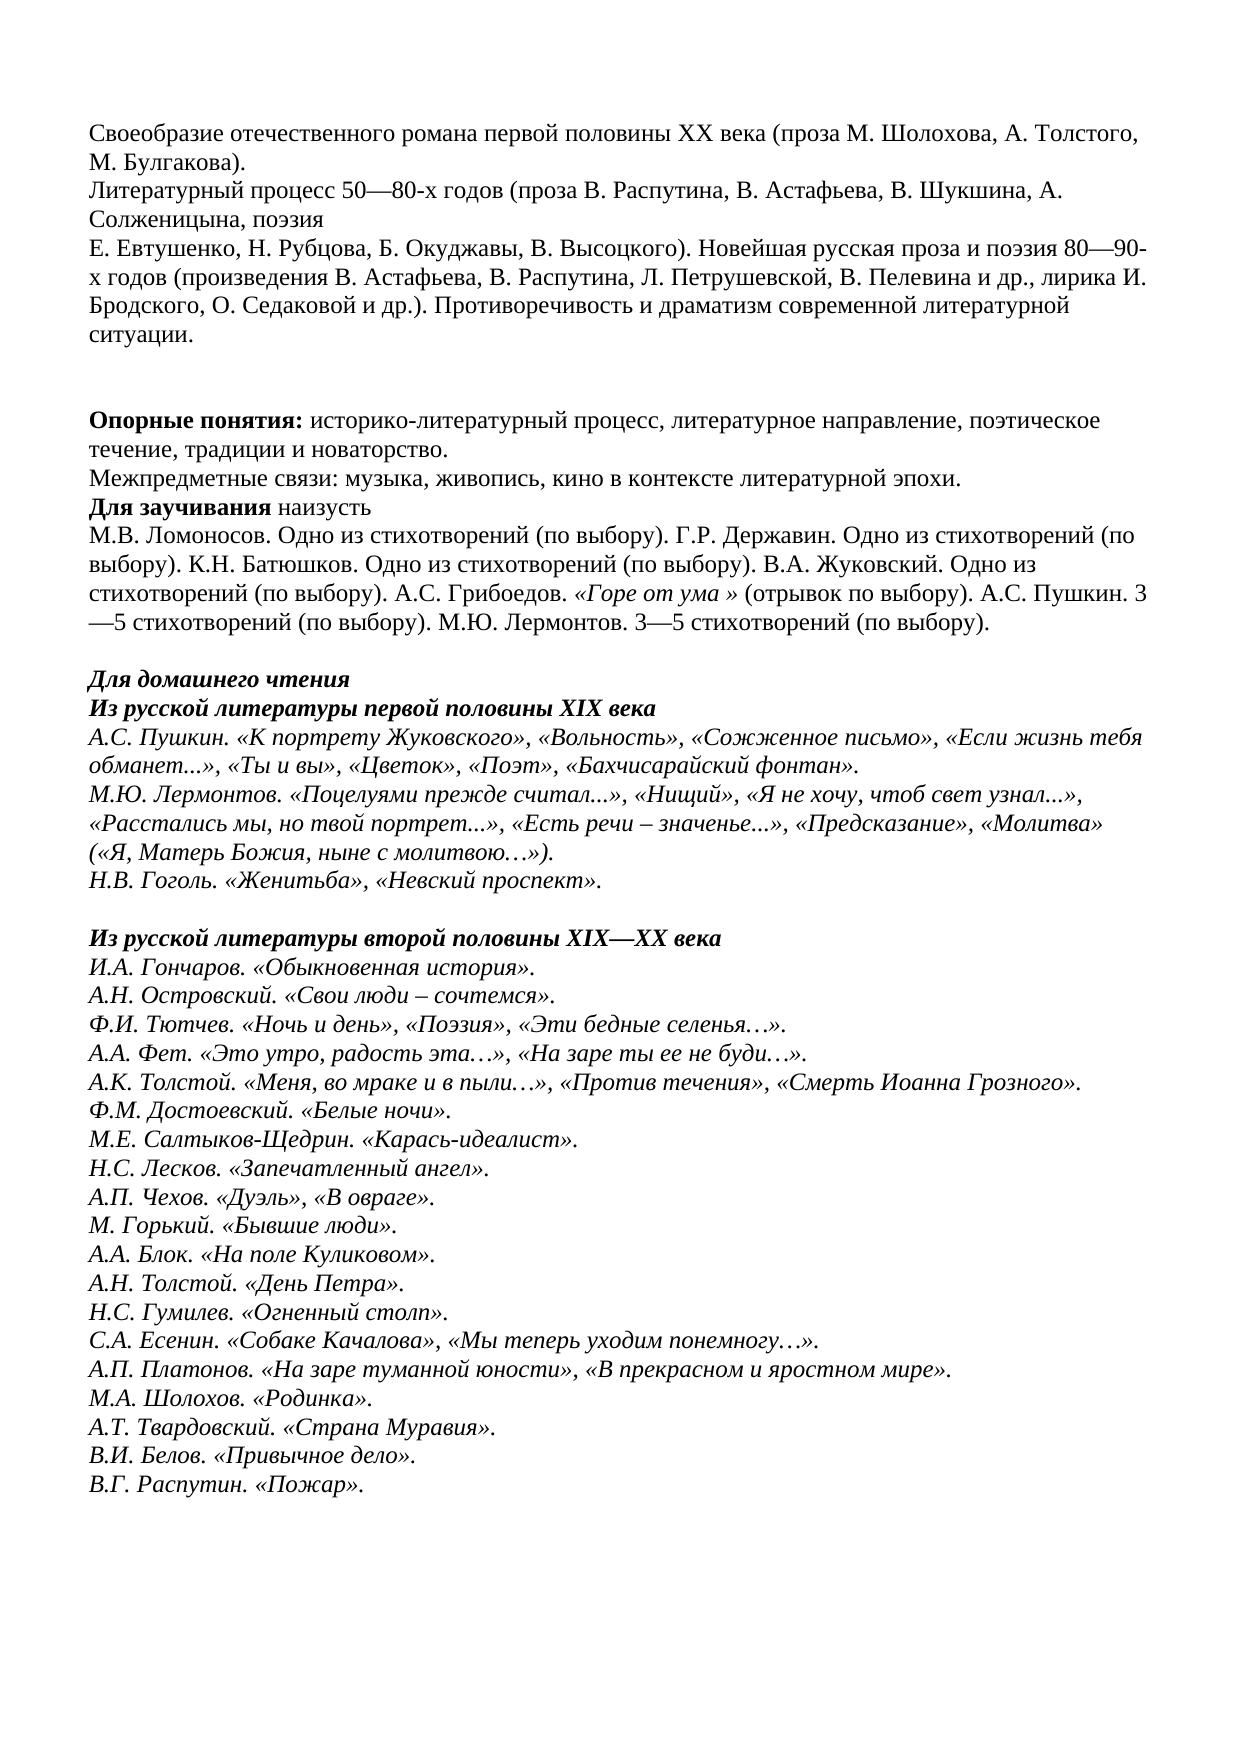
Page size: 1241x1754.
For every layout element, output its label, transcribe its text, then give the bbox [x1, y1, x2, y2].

text Межпредметные связи: музыка, живопись, кино в контексте литературной эпохи. [88, 463, 1152, 492]
text А.А. Блок. «На поле Куликовом». [88, 1239, 1152, 1268]
text Для домашнего чтения [88, 664, 1152, 693]
text А.Т. Твардовский. «Страна Муравия». [88, 1412, 1152, 1441]
text Н.В. Гоголь. «Женитьба», «Невский проспект». [88, 866, 1152, 894]
text И.А. Гончаров. «Обыкновенная история». [88, 952, 1152, 981]
text Опорные понятия: историко-литературный процесс, литературное направление, поэтическое течение, традиции и новаторство. [88, 406, 1152, 463]
text Н.С. Гумилев. «Огненный столп». [88, 1297, 1152, 1326]
text Своеобразие отечественного романа первой половины XX века (проза М. Шолохова, А. Толстого, М. Булгакова). Литературный процесс 50—80-х годов (проза В. Распутина, В. Астафьева, В. Шукшина, А. Солженицына, поэзия Е. Евтушенко, Н. Рубцова, Б. Окуджавы, В. Высоцкого). Новейшая русская проза и поэзия 80—90-х годов (произведения В. Астафьева, В. Распутина, Л. Петрушевской, В. Пелевина и др., лирика И. Бродского, О. Седаковой и др.). Противоречивость и драматизм современной литературной ситуации. [88, 118, 1152, 348]
text А.С. Пушкин. «К портрету Жуковского», «Вольность», «Сожженное письмо», «Если жизнь тебя обманет...», «Ты и вы», «Цветок», «Поэт», «Бахчисарайский фонтан». [88, 722, 1152, 779]
text Из русской литературы первой половины XIX века [88, 693, 1152, 722]
text Н.С. Лесков. «Запечатленный ангел». [88, 1153, 1152, 1182]
text М.А. Шолохов. «Родинка». [88, 1383, 1152, 1412]
text Для заучивания наизусть [88, 492, 1152, 521]
text М.В. Ломоносов. Одно из стихотворений (по выбору). Г.Р. Державин. Одно из стихотворений (по выбору). К.Н. Батюшков. Одно из стихотворений (по выбору). В.А. Жуковский. Одно из стихотворений (по выбору). А.С. Грибоедов. «Горе от ума » (отрывок по выбору). А.С. Пушкин. 3—5 стихотворений (по выбору). М.Ю. Лермонтов. 3—5 стихотворений (по выбору). [88, 521, 1152, 636]
text А.К. Толстой. «Меня, во мраке и в пыли…», «Против течения», «Смерть Иоанна Грозного». [88, 1067, 1152, 1096]
text С.А. Есенин. «Собаке Качалова», «Мы теперь уходим понемногу…». [88, 1326, 1152, 1354]
text Ф.М. Достоевский. «Белые ночи». [88, 1096, 1152, 1124]
text В.И. Белов. «Привычное дело». [88, 1441, 1152, 1469]
text Из русской литературы второй половины XIX—XX века [88, 923, 1152, 952]
text Ф.И. Тютчев. «Ночь и день», «Поэзия», «Эти бедные селенья…». [88, 1009, 1152, 1038]
text А.Н. Толстой. «День Петра». [88, 1268, 1152, 1297]
text М.Ю. Лермонтов. «Поцелуями прежде считал...», «Нищий», «Я не хочу, чтоб свет узнал...», «Расстались мы, но твой портрет...», «Есть речи – значенье...», «Предсказание», «Молитва» («Я, Матерь Божия, ныне с молитвою…»). [88, 779, 1152, 866]
text М. Горький. «Бывшие люди». [88, 1211, 1152, 1239]
text А.Н. Островский. «Свои люди – сочтемся». [88, 981, 1152, 1009]
text М.Е. Салтыков-Щедрин. «Карась-идеалист». [88, 1124, 1152, 1153]
text А.П. Платонов. «На заре туманной юности», «В прекрасном и яростном мире». [88, 1354, 1152, 1383]
text В.Г. Распутин. «Пожар». [88, 1469, 1152, 1498]
text А.А. Фет. «Это утро, радость эта…», «На заре ты ее не буди…». [88, 1038, 1152, 1067]
text А.П. Чехов. «Дуэль», «В овраге». [88, 1182, 1152, 1211]
